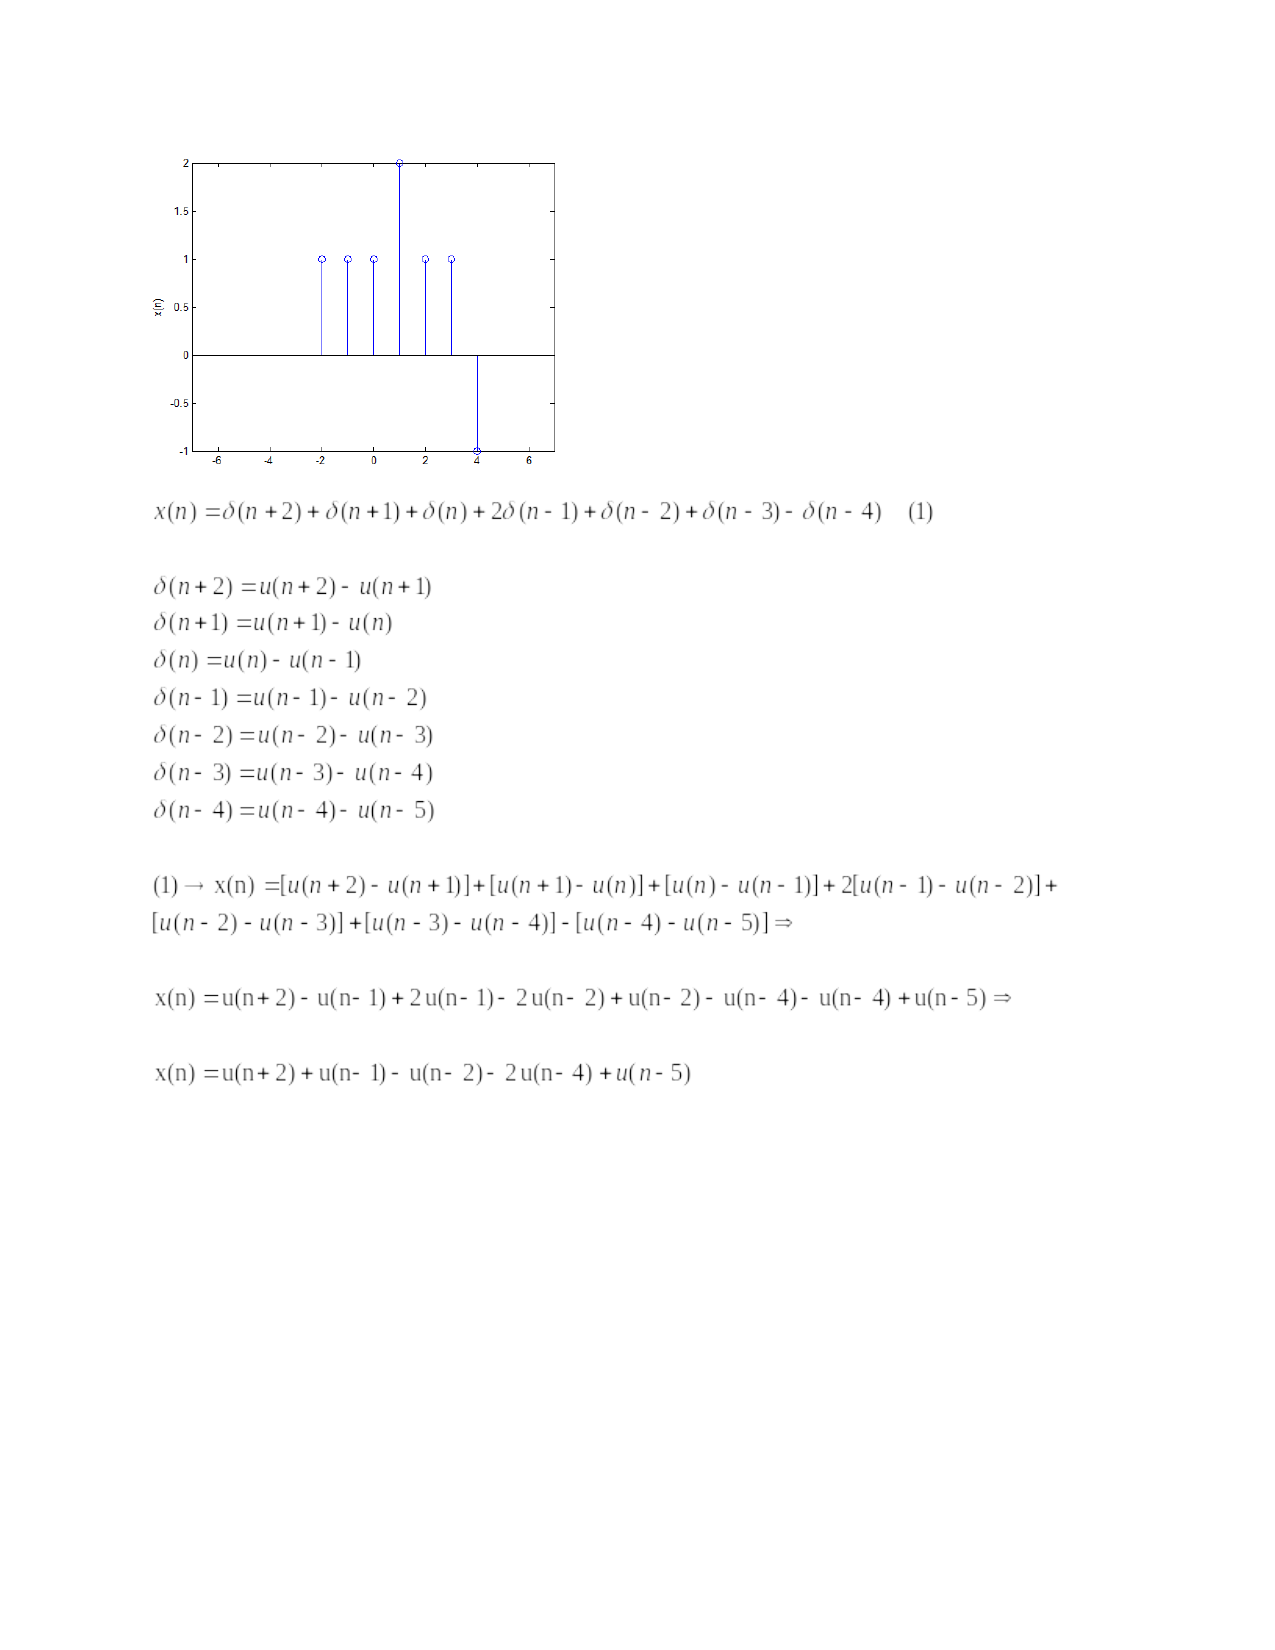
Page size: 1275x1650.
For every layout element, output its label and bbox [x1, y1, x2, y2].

picture [150, 150, 564, 472]
